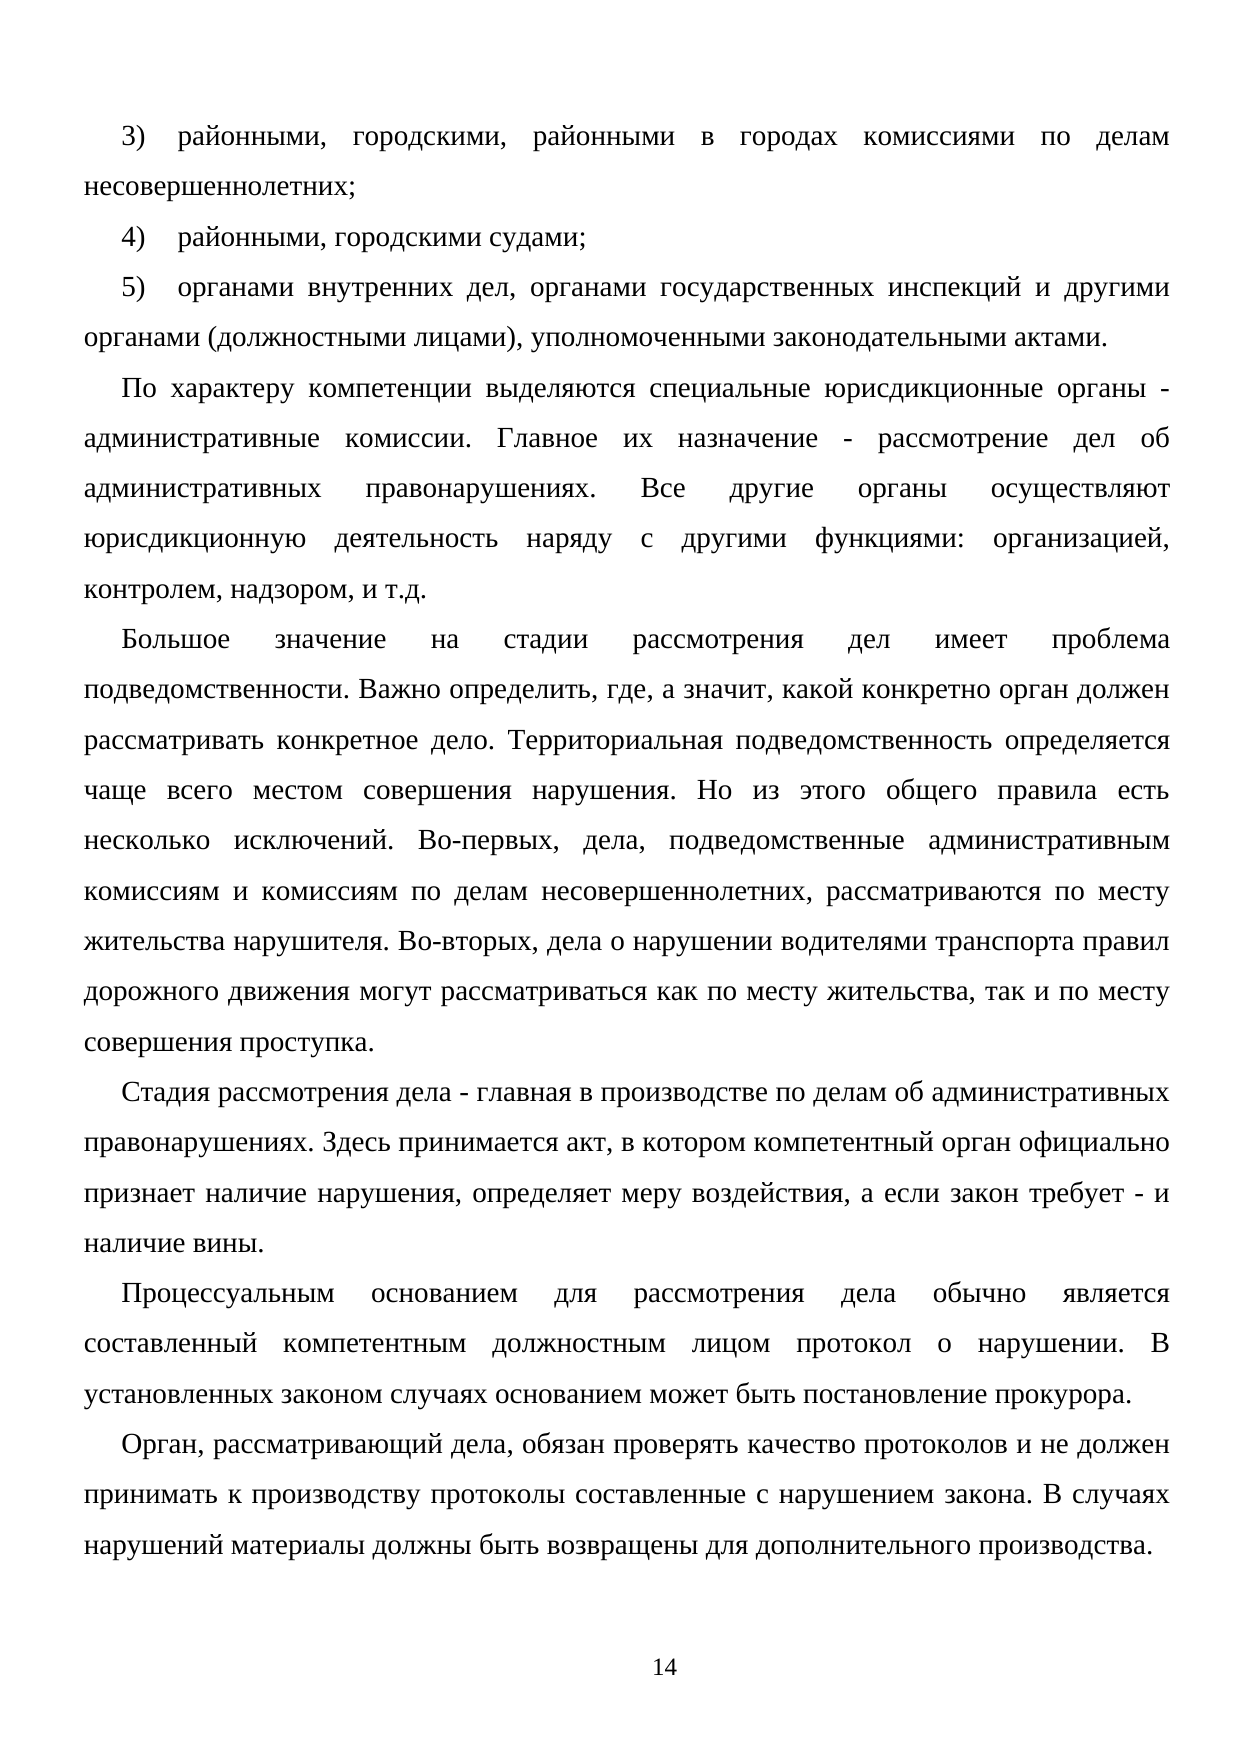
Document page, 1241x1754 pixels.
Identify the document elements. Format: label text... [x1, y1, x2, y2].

text 4) районными, городскими судами; [83, 219, 1171, 252]
text Орган, рассматривающий дела, обязан проверять качество протоколов и не должен принимать к производству протоколы составленные с нарушением закона. В случаях нарушений материалы должны быть возвращены для дополнительного производства. [83, 1426, 1171, 1560]
text По характеру компетенции выделяются специальные юрисдикционные органы - административные комиссии. Главное их назначение - рассмотрение дел об административных правонарушениях. Все другие органы осуществляют юрисдикционную деятельность наряду с другими функциями: организацией, контролем, надзором, и т.д. [83, 370, 1171, 604]
text 3) районными, городскими, районными в городах комиссиями по делам несовершеннолетних; [83, 118, 1171, 202]
text Большое значение на стадии рассмотрения дел имеет проблема подведомственности. Важно определить, где, а значит, какой конкретно орган должен рассматривать конкретное дело. Территориальная подведомственность определяется чаще всего местом совершения нарушения. Но из этого общего правила есть несколько исключений. Во-первых, дела, подведомственные административным комиссиям и комиссиям по делам несовершеннолетних, рассматриваются по месту жительства нарушителя. Во-вторых, дела о нарушении водителями транспорта правил дорожного движения могут рассматриваться как по месту жительства, так и по месту совершения проступка. [83, 621, 1171, 1057]
text 5) органами внутренних дел, органами государственных инспекций и другими органами (должностными лицами), уполномоченными законодательными актами. [83, 269, 1171, 353]
text Стадия рассмотрения дела - главная в производстве по делам об административных правонарушениях. Здесь принимается акт, в котором компетентный орган официально признает наличие нарушения, определяет меру воздействия, а если закон требует - и наличие вины. [83, 1074, 1171, 1258]
text Процессуальным основанием для рассмотрения дела обычно является составленный компетентным должностным лицом протокол о нарушении. В установленных законом случаях основанием может быть постановление прокурора. [83, 1275, 1171, 1409]
